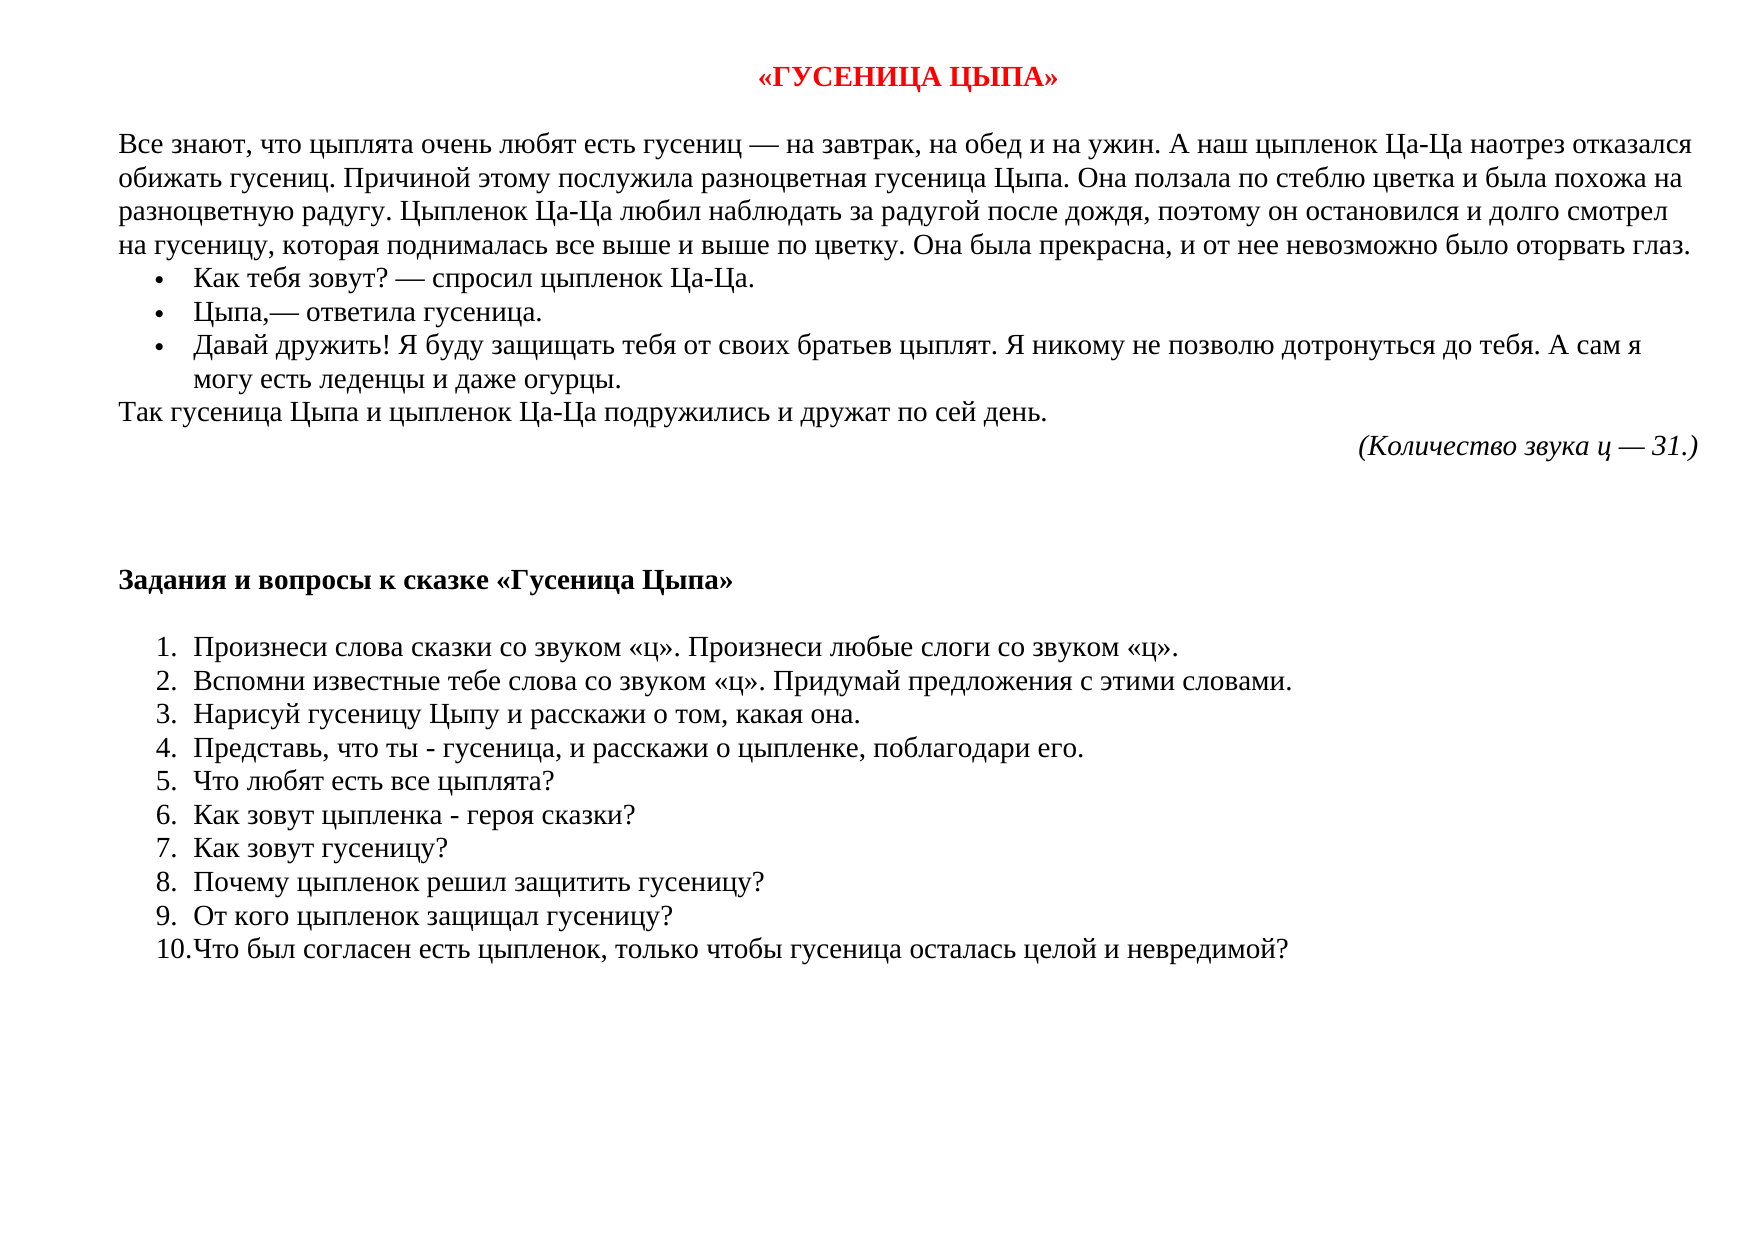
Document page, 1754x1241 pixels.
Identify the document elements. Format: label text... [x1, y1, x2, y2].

list Что был согласен есть цыпленок, только чтобы гусеница осталась целой и невредимой? [156, 931, 1698, 965]
text Задания и вопросы к сказке «Гусеница Цыпа» [118, 562, 1698, 596]
list Вспомни известные тебе слова со звуком «ц». Придумай предложения с этими словами. [156, 663, 1698, 696]
text Все знают, что цыплята очень любят есть гусениц — на завтрак, на обед и на ужин. А наш цыпленок Ца-Ца наотрез отказался обижать гусениц. Причиной этому послужила разноцветная гусеница Цыпа. Она ползала по стеблю цветка и была похожа на разноцветную радугу. Цыпленок Ца-Ца любил наблюдать за радугой после дождя, поэтому он остановился и долго смотрел на гусеницу, которая поднималась все выше и выше по цветку. Она была прекрасна, и от нее невозможно было оторвать глаз. [118, 126, 1698, 260]
text Так гусеница Цыпа и цыпленок Ца-Ца подружились и дружат по сей день. [118, 394, 1698, 428]
text (Количество звука ц — 31.) [118, 428, 1698, 462]
list От кого цыпленок защищал гусеницу? [156, 898, 1698, 931]
list Нарисуй гусеницу Цыпу и расскажи о том, какая она. [156, 696, 1698, 730]
list Почему цыпленок решил защитить гусеницу? [156, 864, 1698, 898]
list Представь, что ты - гусеница, и расскажи о цыпленке, поблагодари его. [156, 730, 1698, 763]
list Давай дружить! Я буду защищать тебя от своих братьев цыплят. Я никому не позволю дотронуться до тебя. А сам я могу есть леденцы и даже огурцы. [156, 327, 1698, 394]
list Как тебя зовут? — спросил цыпленок Ца-Ца. [156, 260, 1698, 294]
list Цыпа,— ответила гусеница. [156, 294, 1698, 327]
list Что любят есть все цыплята? [156, 763, 1698, 797]
list Как зовут цыпленка - героя сказки? [156, 797, 1698, 831]
list Произнеси слова сказки со звуком «ц». Произнеси любые слоги со звуком «ц». [156, 629, 1698, 663]
list Как зовут гусеницу? [156, 831, 1698, 864]
text «ГУСЕНИЦА ЦЫПА» [118, 59, 1698, 93]
